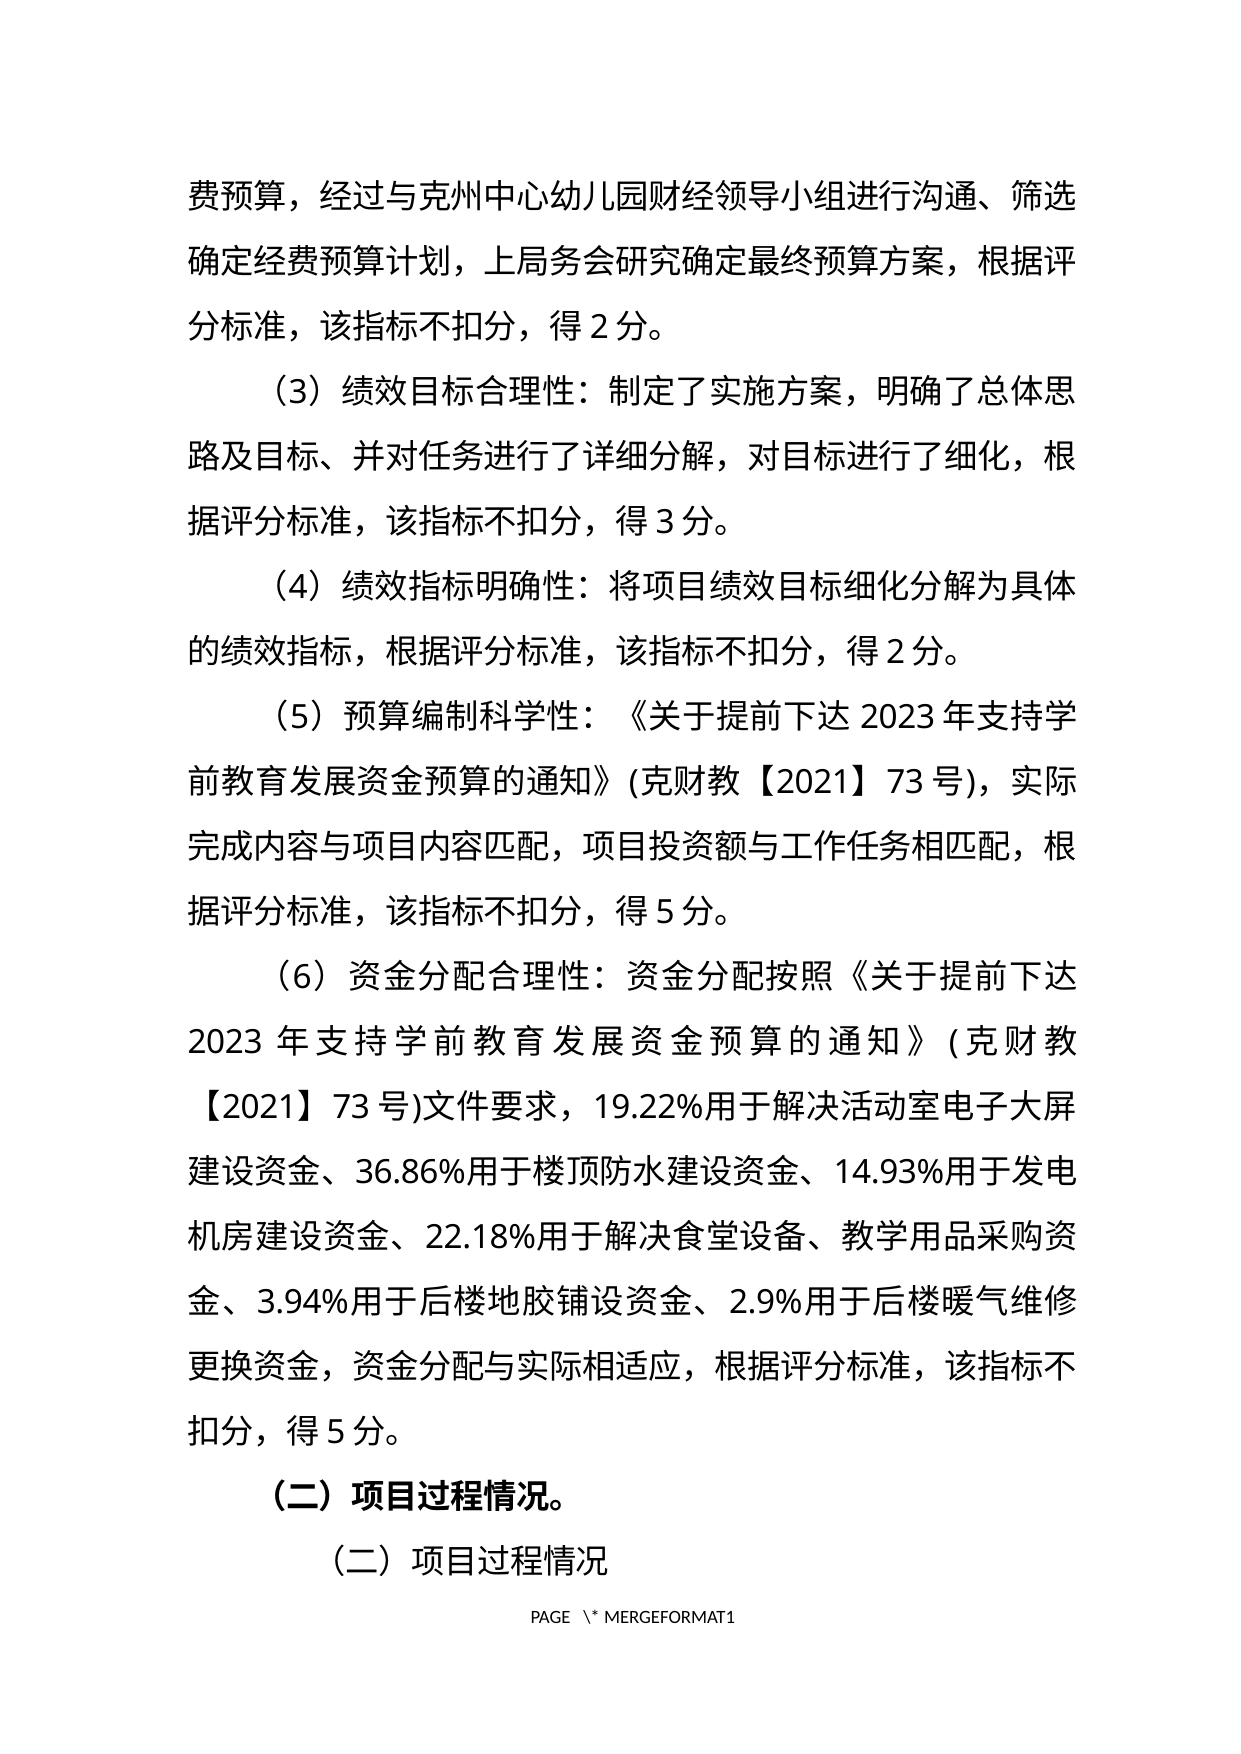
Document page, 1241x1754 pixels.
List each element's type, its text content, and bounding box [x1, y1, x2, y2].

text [187, 1527, 1078, 1592]
text （二）项目过程情况。 [187, 1462, 1078, 1527]
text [187, 162, 1078, 1462]
